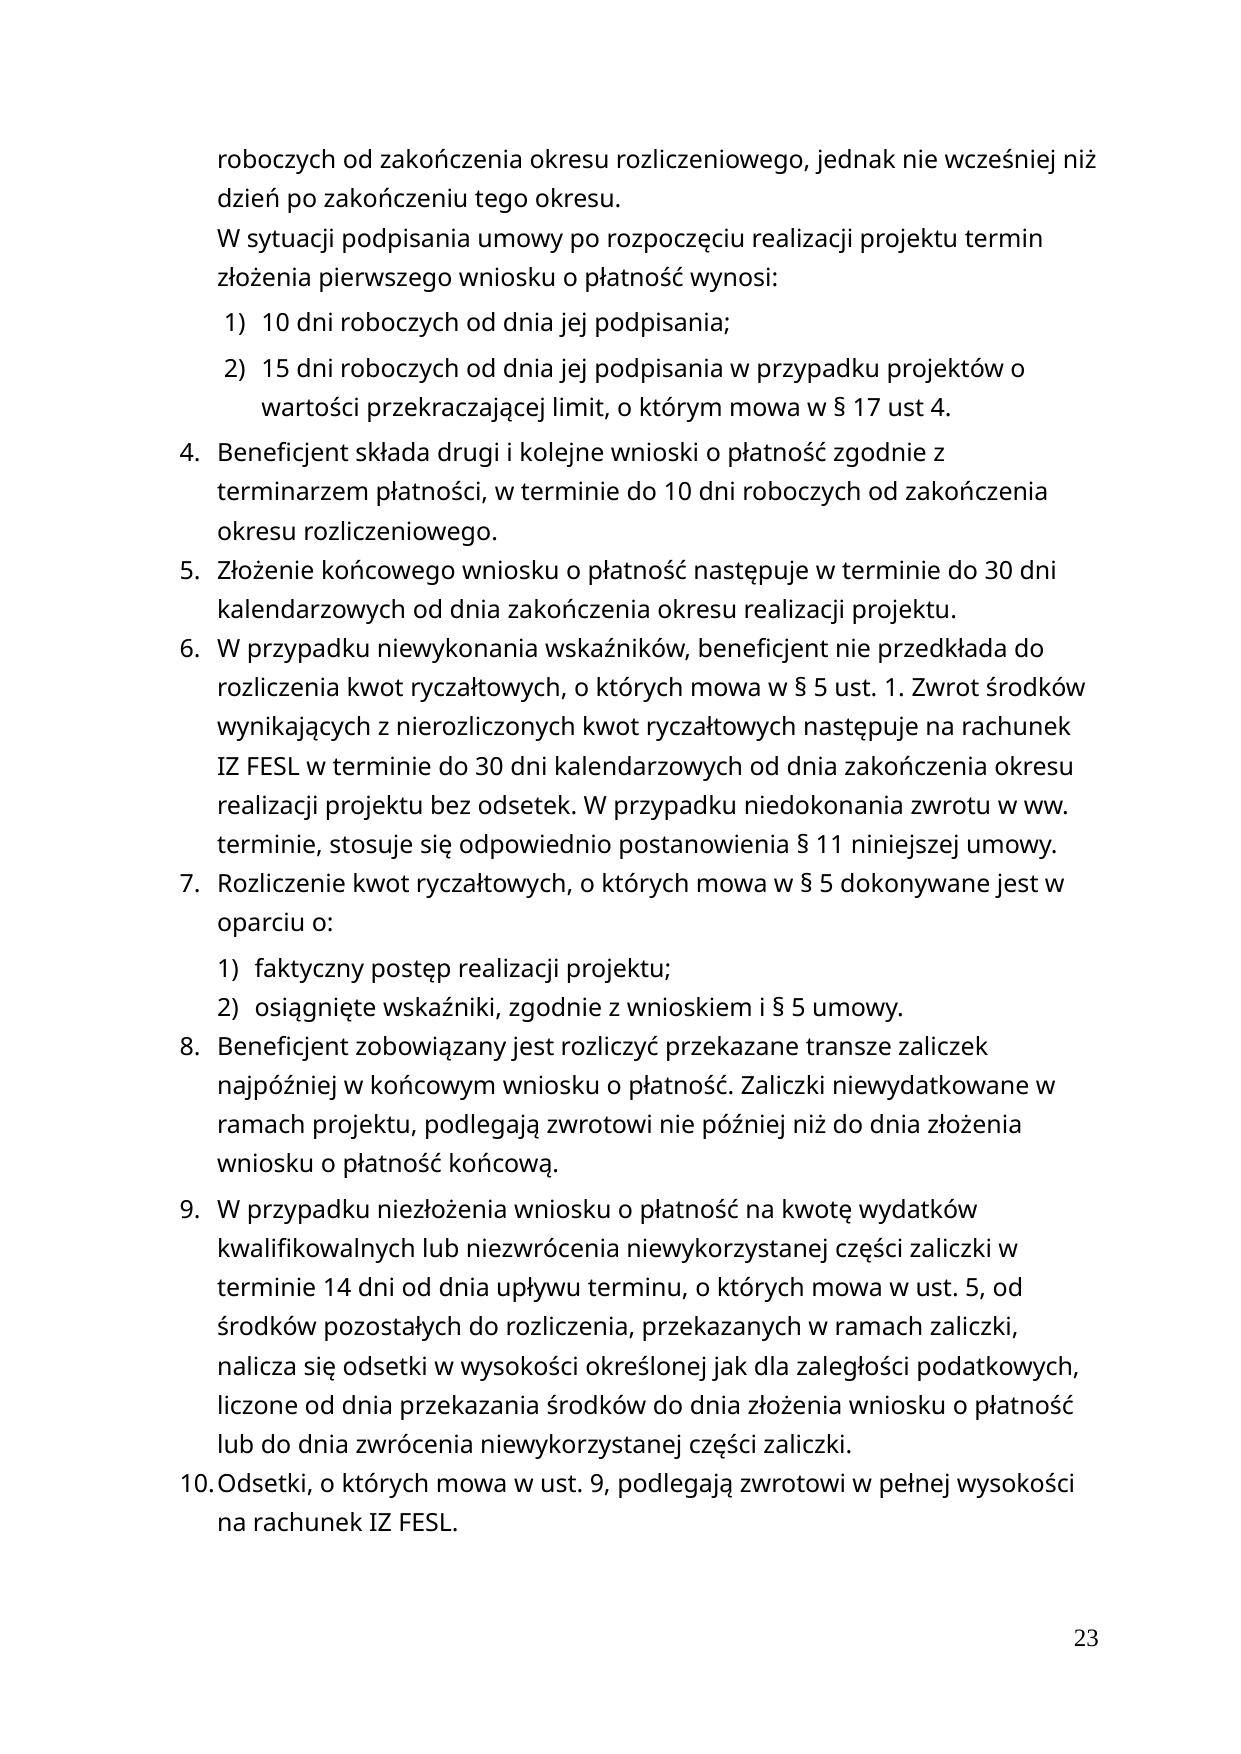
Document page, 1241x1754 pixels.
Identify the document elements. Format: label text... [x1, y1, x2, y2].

list W przypadku niewykonania wskaźników, beneficjent nie przedkłada do rozliczenia kwot ryczałtowych, o których mowa w § 5 ust. 1. Zwrot środków wynikających z nierozliczonych kwot ryczałtowych następuje na rachunek IZ FESL w terminie do 30 dni kalendarzowych od dnia zakończenia okresu realizacji projektu bez odsetek. W przypadku niedokonania zwrotu w ww. terminie, stosuje się odpowiednio postanowienia § 11 niniejszej umowy. [179, 631, 1098, 861]
list 15 dni roboczych od dnia jej podpisania w przypadku projektów o wartości przekraczającej limit, o którym mowa w § 17 ust 4. [224, 350, 1098, 423]
list Odsetki, o których mowa w ust. 9, podlegają zwrotowi w pełnej wysokości na rachunek IZ FESL. [179, 1466, 1098, 1539]
list osiągnięte wskaźniki, zgodnie z wnioskiem i § 5 umowy. [217, 989, 1098, 1023]
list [179, 142, 1098, 215]
list faktyczny postęp realizacji projektu; [217, 950, 1098, 984]
text W sytuacji podpisania umowy po rozpoczęciu realizacji projektu termin złożenia pierwszego wniosku o płatność wynosi: [217, 220, 1098, 293]
list W przypadku niezłożenia wniosku o płatność na kwotę wydatków kwalifikowalnych lub niezwrócenia niewykorzystanej części zaliczki w terminie 14 dni od dnia upływu terminu, o których mowa w ust. 5, od środków pozostałych do rozliczenia, przekazanych w ramach zaliczki, nalicza się odsetki w wysokości określonej jak dla zaległości podatkowych, liczone od dnia przekazania środków do dnia złożenia wniosku o płatność lub do dnia zwrócenia niewykorzystanej części zaliczki. [179, 1192, 1098, 1461]
list Złożenie końcowego wniosku o płatność następuje w terminie do 30 dni kalendarzowych od dnia zakończenia okresu realizacji projektu. [179, 552, 1098, 626]
list 10 dni roboczych od dnia jej podpisania; [224, 305, 1098, 339]
list Beneficjent zobowiązany jest rozliczyć przekazane transze zaliczek najpóźniej w końcowym wniosku o płatność. Zaliczki niewydatkowane w ramach projektu, podlegają zwrotowi nie później niż do dnia złożenia wniosku o płatność końcową. [179, 1029, 1098, 1180]
list Beneficjent składa drugi i kolejne wnioski o płatność zgodnie z terminarzem płatności, w terminie do 10 dni roboczych od zakończenia okresu rozliczeniowego. [179, 435, 1098, 547]
list Rozliczenie kwot ryczałtowych, o których mowa w § 5 dokonywane jest w oparciu o: [179, 866, 1098, 939]
